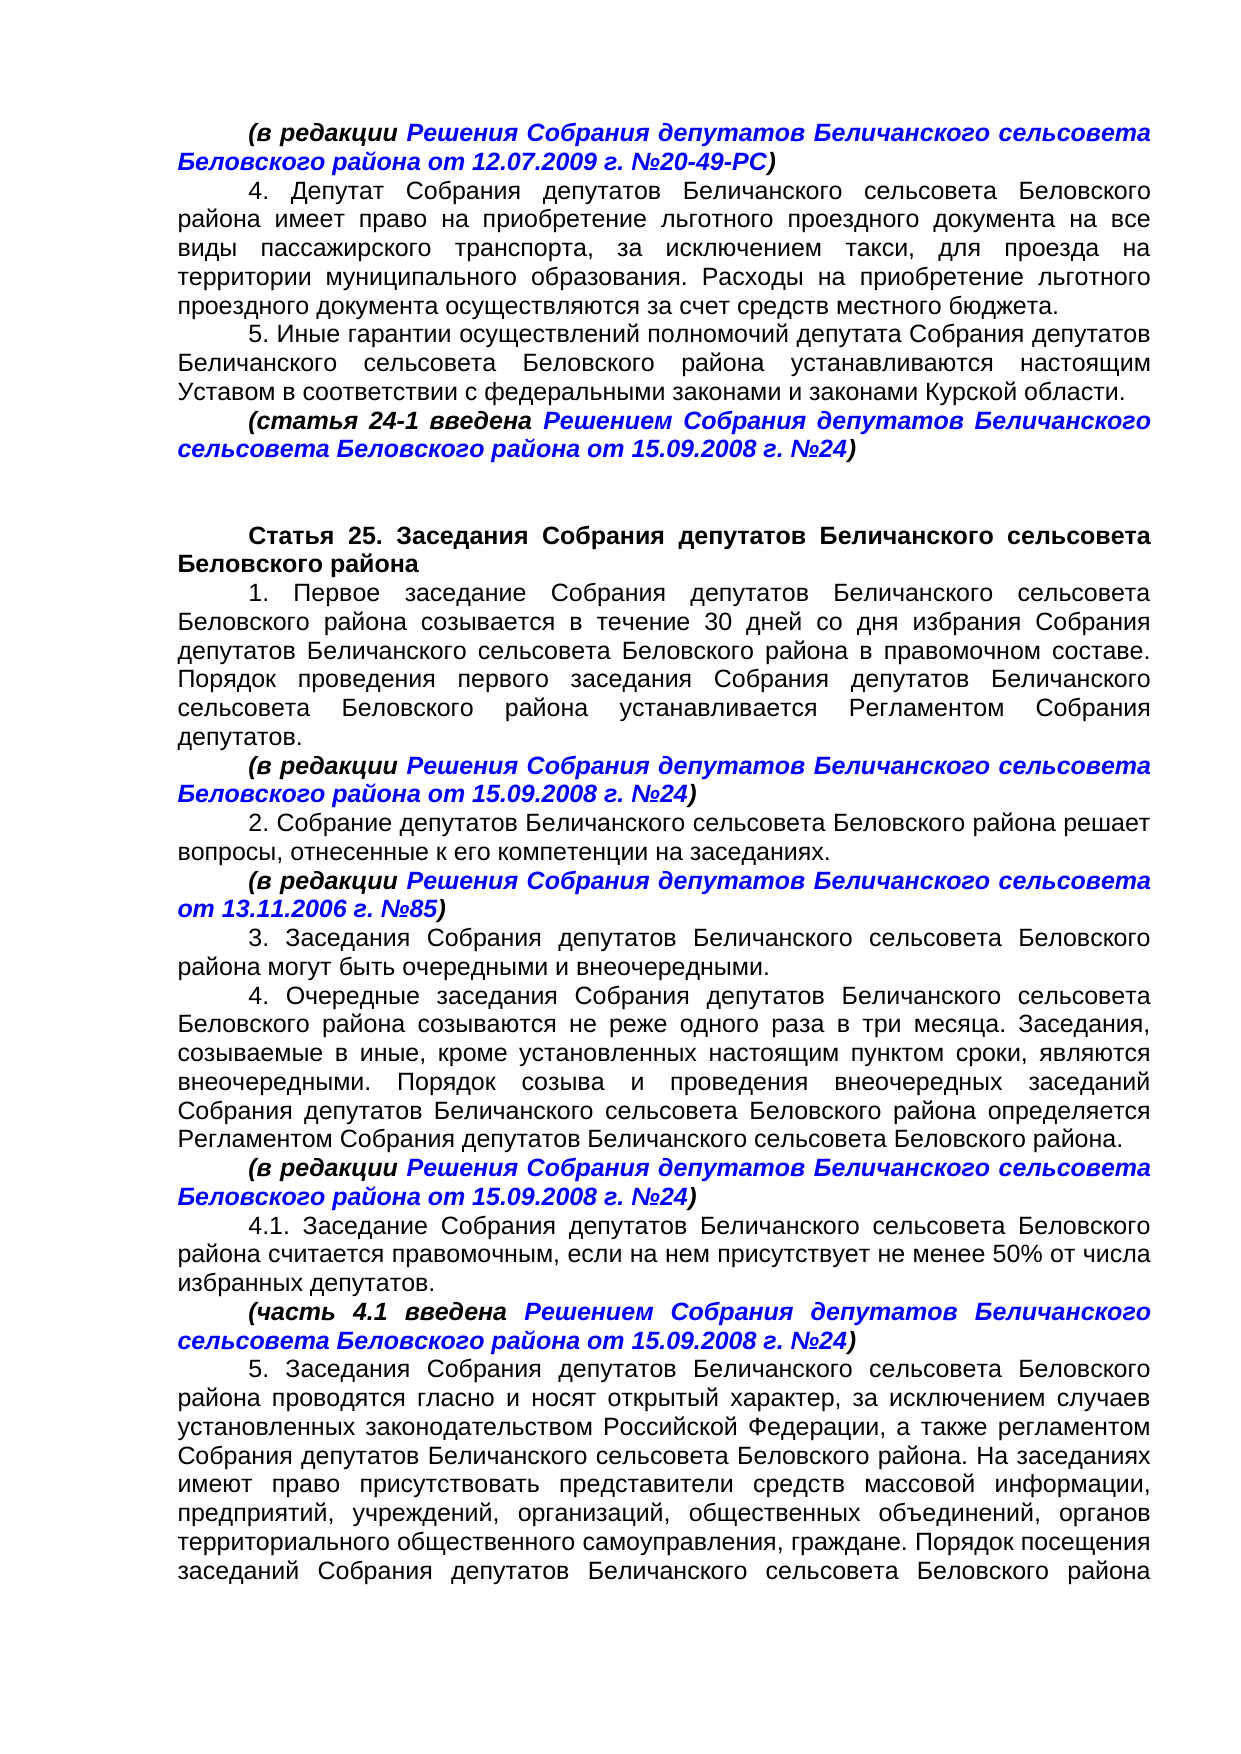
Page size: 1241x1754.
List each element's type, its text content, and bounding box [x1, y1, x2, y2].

text (в редакции Решения Собрания депутатов Беличанского сельсовета Беловского района от 15.09.2008 г. №24) [177, 751, 1152, 808]
text 2. Собрание депутатов Беличанского сельсовета Беловского района решает вопросы, отнесенные к его компетенции на заседаниях. [177, 808, 1152, 866]
text 4. Депутат Собрания депутатов Беличанского сельсовета Беловского района имеет право на приобретение льготного проездного документа на все виды пассажирского транспорта, за исключением такси, для проезда на территории муниципального образования. Расходы на приобретение льготного проездного документа осуществляются за счет средств местного бюджета. [177, 176, 1152, 319]
text (в редакции Решения Собрания депутатов Беличанского сельсовета от 13.11.2006 г. №85) [177, 866, 1152, 923]
text (часть 4.1 введена Решением Собрания депутатов Беличанского сельсовета Беловского района от 15.09.2008 г. №24) [177, 1297, 1152, 1354]
text 4. Очередные заседания Собрания депутатов Беличанского сельсовета Беловского района созываются не реже одного раза в три месяца. Заседания, созываемые в иные, кроме установленных настоящим пунктом сроки, являются внеочередными. Порядок созыва и проведения внеочередных заседаний Собрания депутатов Беличанского сельсовета Беловского района определяется Регламентом Собрания депутатов Беличанского сельсовета Беловского района. [177, 981, 1152, 1153]
text 5. Иные гарантии осуществлений полномочий депутата Собрания депутатов Беличанского сельсовета Беловского района устанавливаются настоящим Уставом в соответствии с федеральными законами и законами Курской области. [177, 319, 1152, 406]
text 3. Заседания Собрания депутатов Беличанского сельсовета Беловского района могут быть очередными и внеочередными. [177, 923, 1152, 981]
text (в редакции Решения Собрания депутатов Беличанского сельсовета Беловского района от 15.09.2008 г. №24) [177, 1153, 1152, 1211]
text 1. Первое заседание Собрания депутатов Беличанского сельсовета Беловского района созывается в течение 30 дней со дня избрания Собрания депутатов Беличанского сельсовета Беловского района в правомочном составе. Порядок проведения первого заседания Собрания депутатов Беличанского сельсовета Беловского района устанавливается Регламентом Собрания депутатов. [177, 578, 1152, 751]
text (статья 24-1 введена Решением Собрания депутатов Беличанского сельсовета Беловского района от 15.09.2008 г. №24) [177, 406, 1152, 463]
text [177, 1354, 1152, 1584]
text 4.1. Заседание Собрания депутатов Беличанского сельсовета Беловского района считается правомочным, если на нем присутствует не менее 50% от числа избранных депутатов. [177, 1211, 1152, 1297]
text (в редакции Решения Собрания депутатов Беличанского сельсовета Беловского района от 12.07.2009 г. №20-49-РС) [177, 118, 1152, 176]
subtitle Статья 25. Заседания Собрания депутатов Беличанского сельсовета Беловского района [177, 521, 1152, 578]
